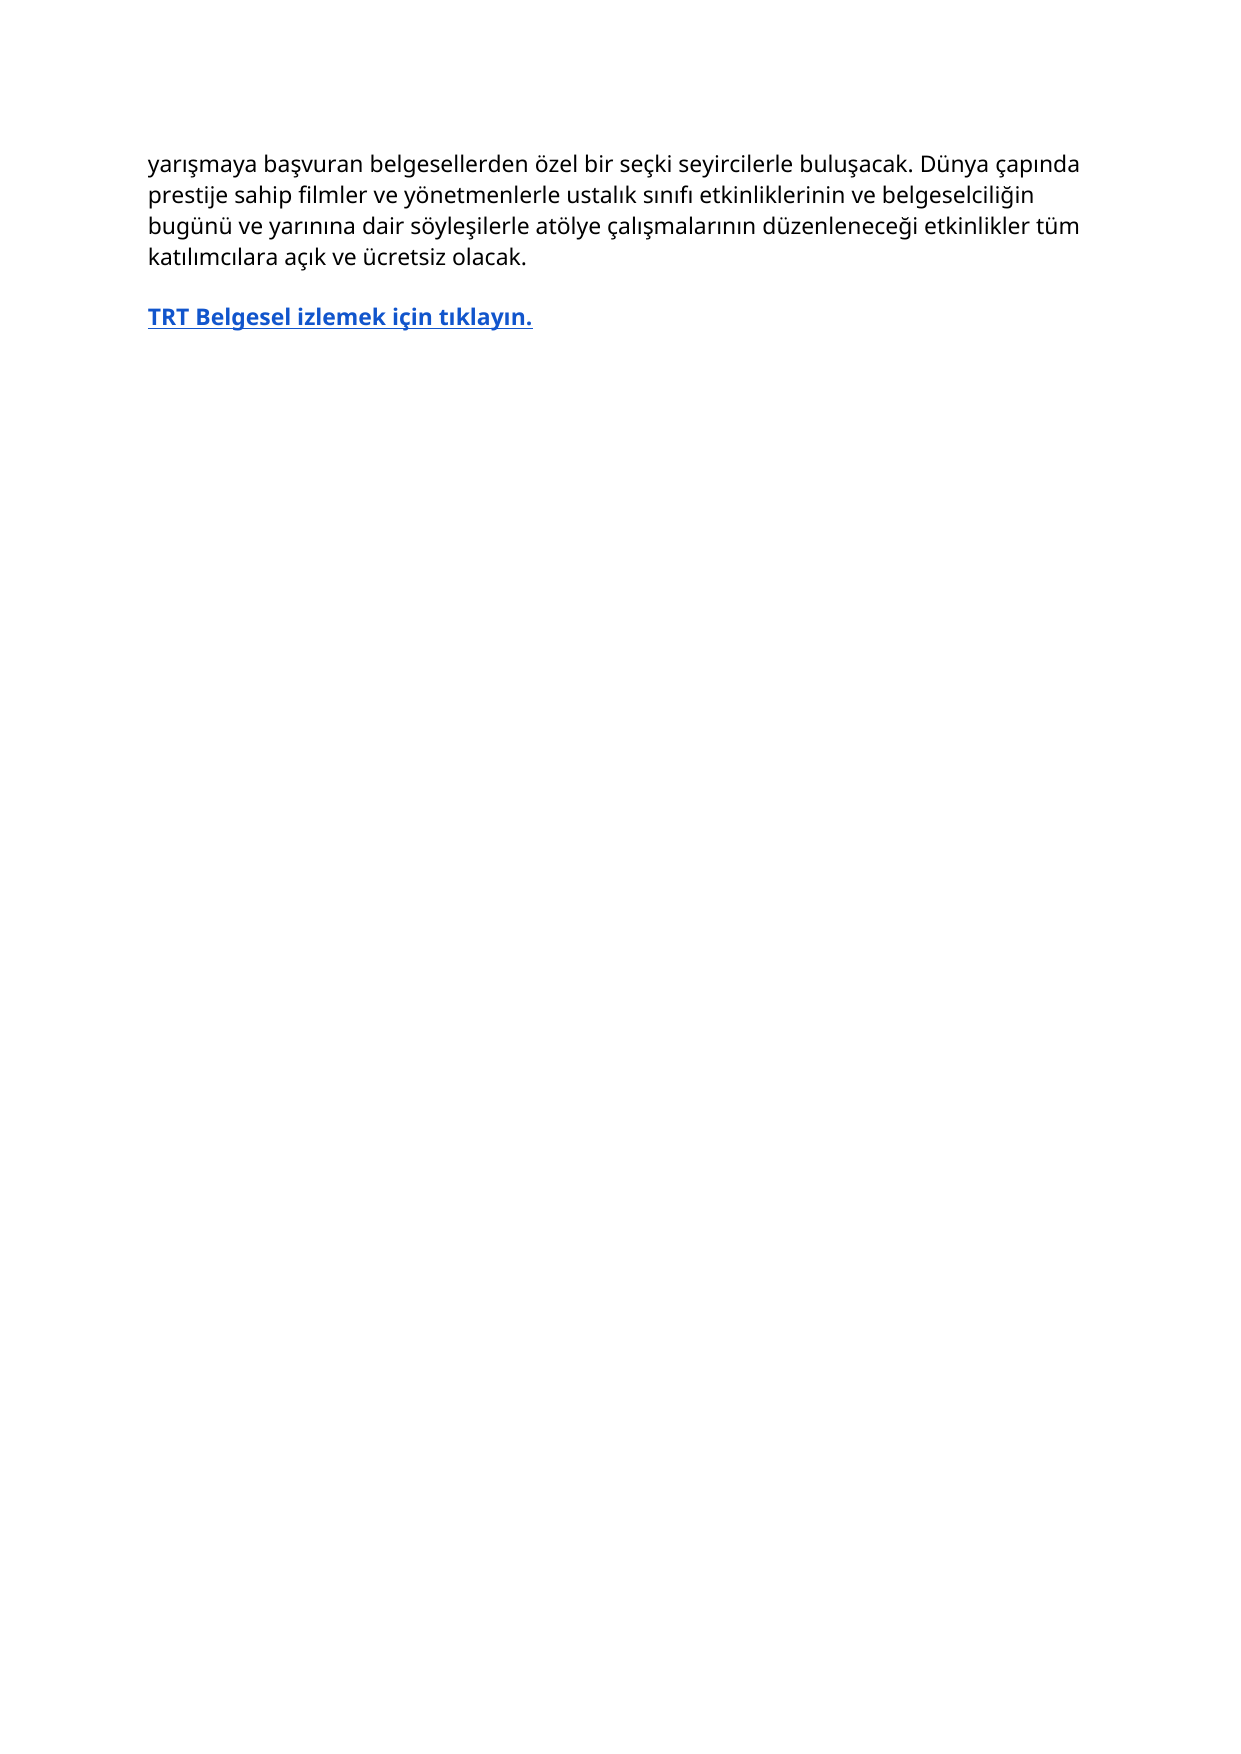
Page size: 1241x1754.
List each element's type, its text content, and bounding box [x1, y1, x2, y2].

text TRT Belgesel izlemek için tıklayın. [148, 301, 1093, 333]
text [148, 148, 1093, 273]
